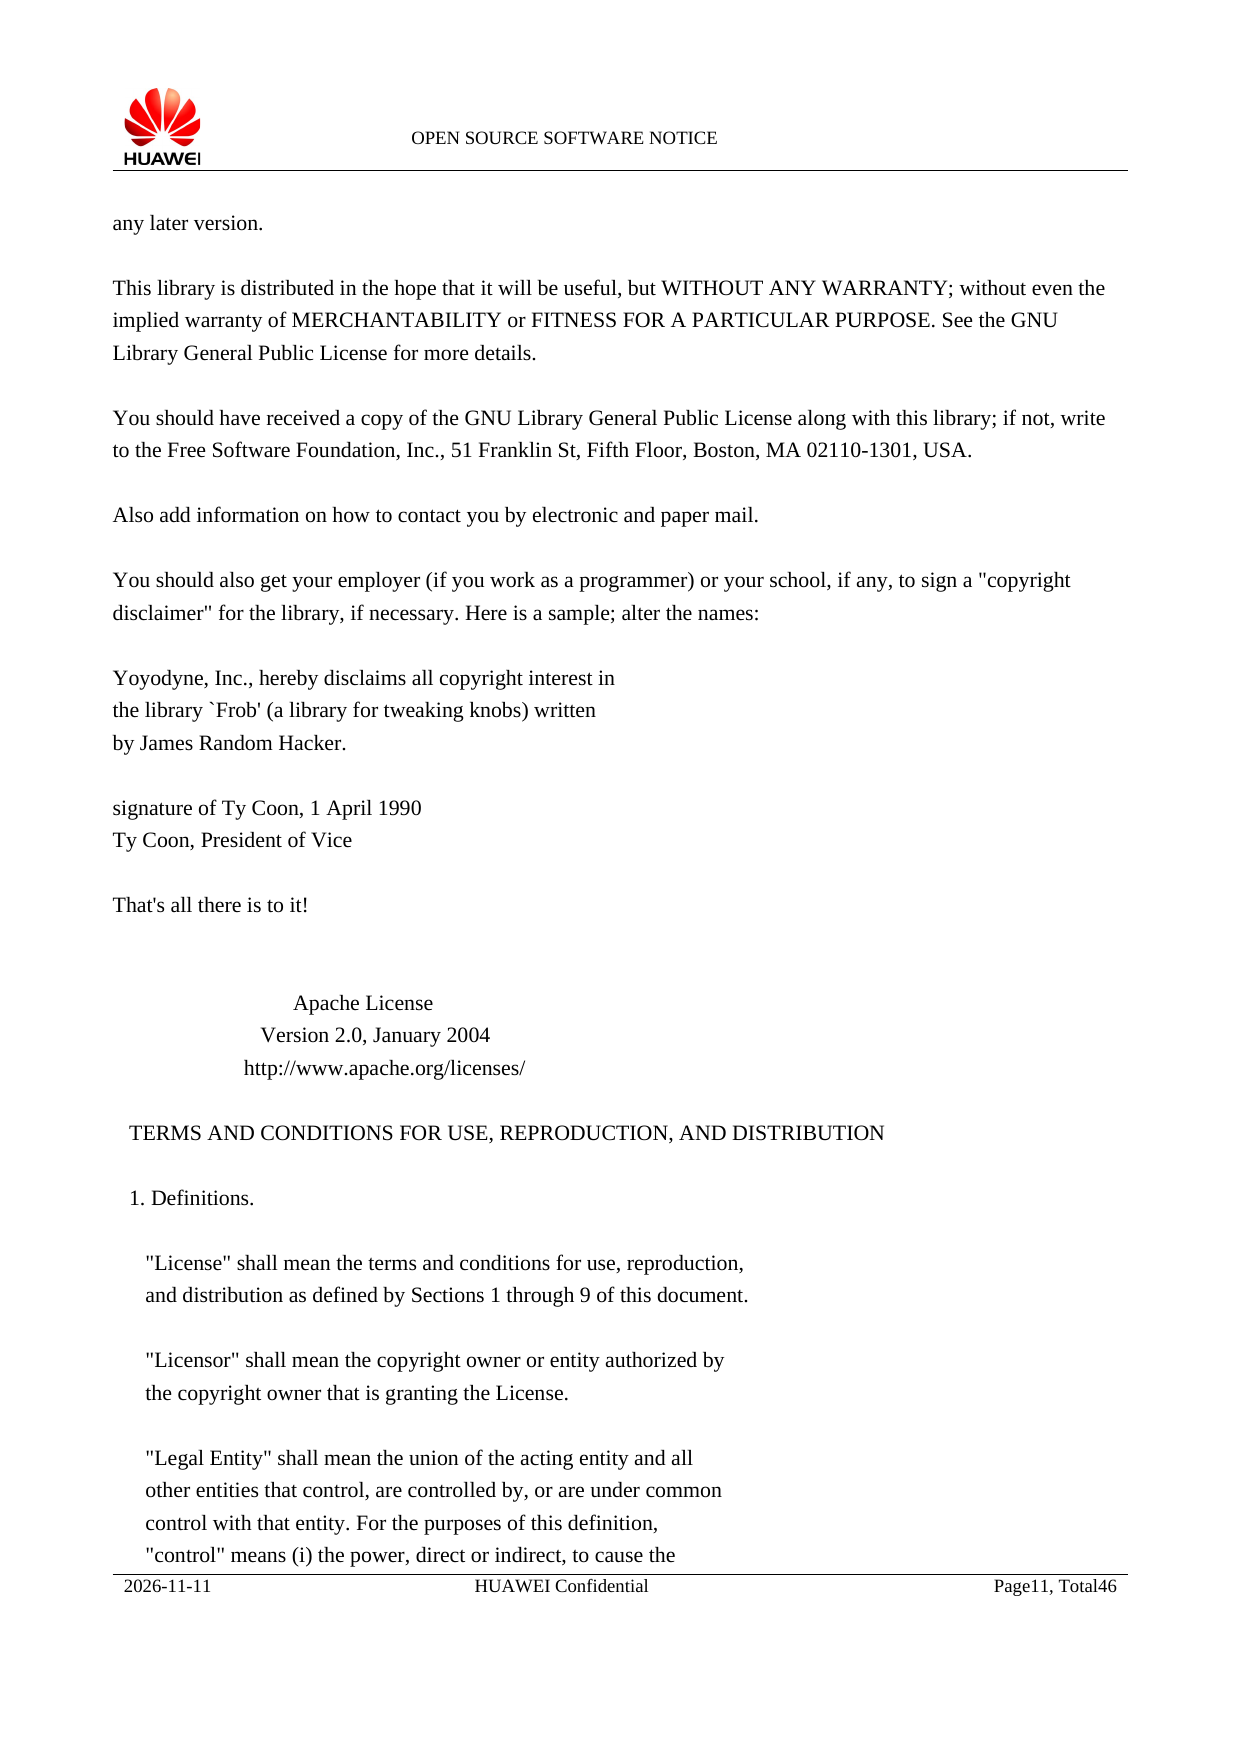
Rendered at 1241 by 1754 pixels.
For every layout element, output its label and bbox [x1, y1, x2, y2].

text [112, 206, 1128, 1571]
picture [124, 88, 201, 165]
